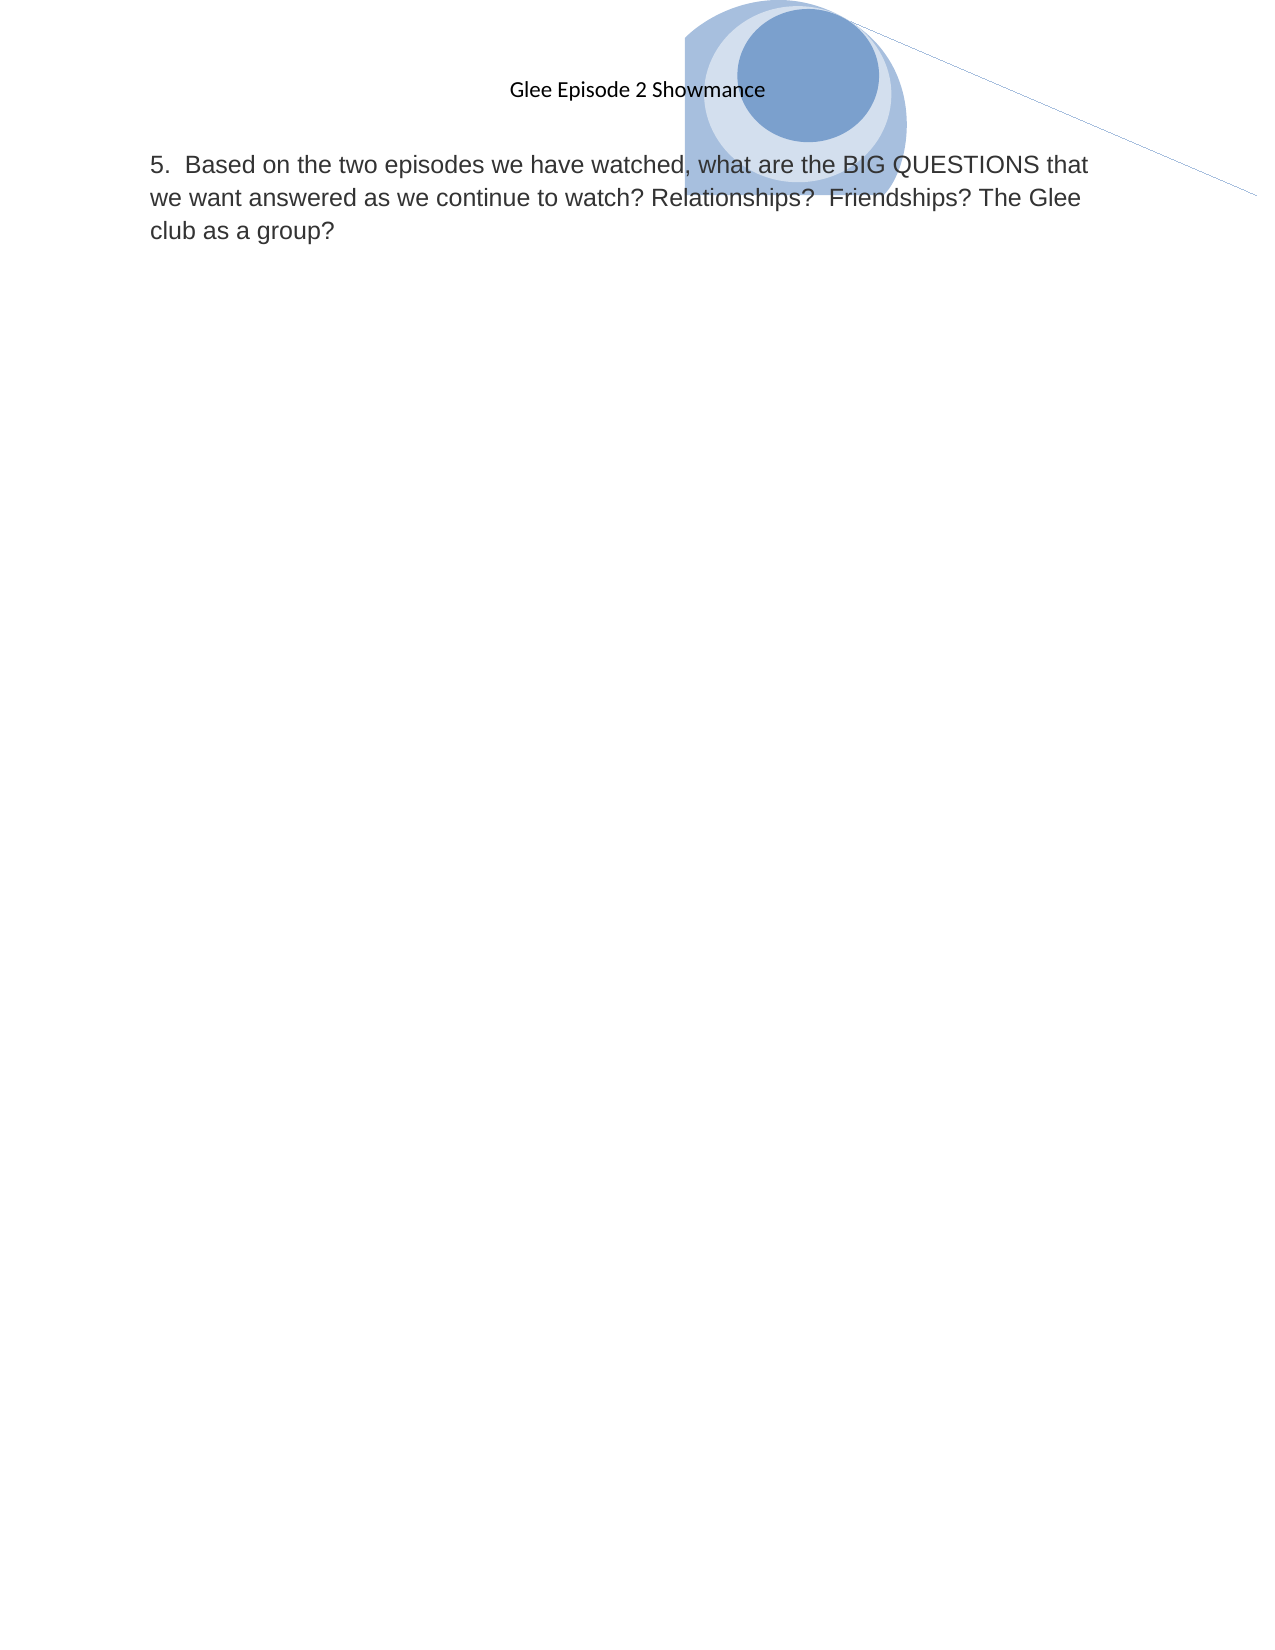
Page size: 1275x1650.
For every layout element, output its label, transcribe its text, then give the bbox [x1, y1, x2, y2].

text 5. Based on the two episodes we have watched, what are the BIG QUESTIONS that we want answered as we continue to watch? Relationships? Friendships? The Glee club as a group? [150, 150, 1125, 245]
